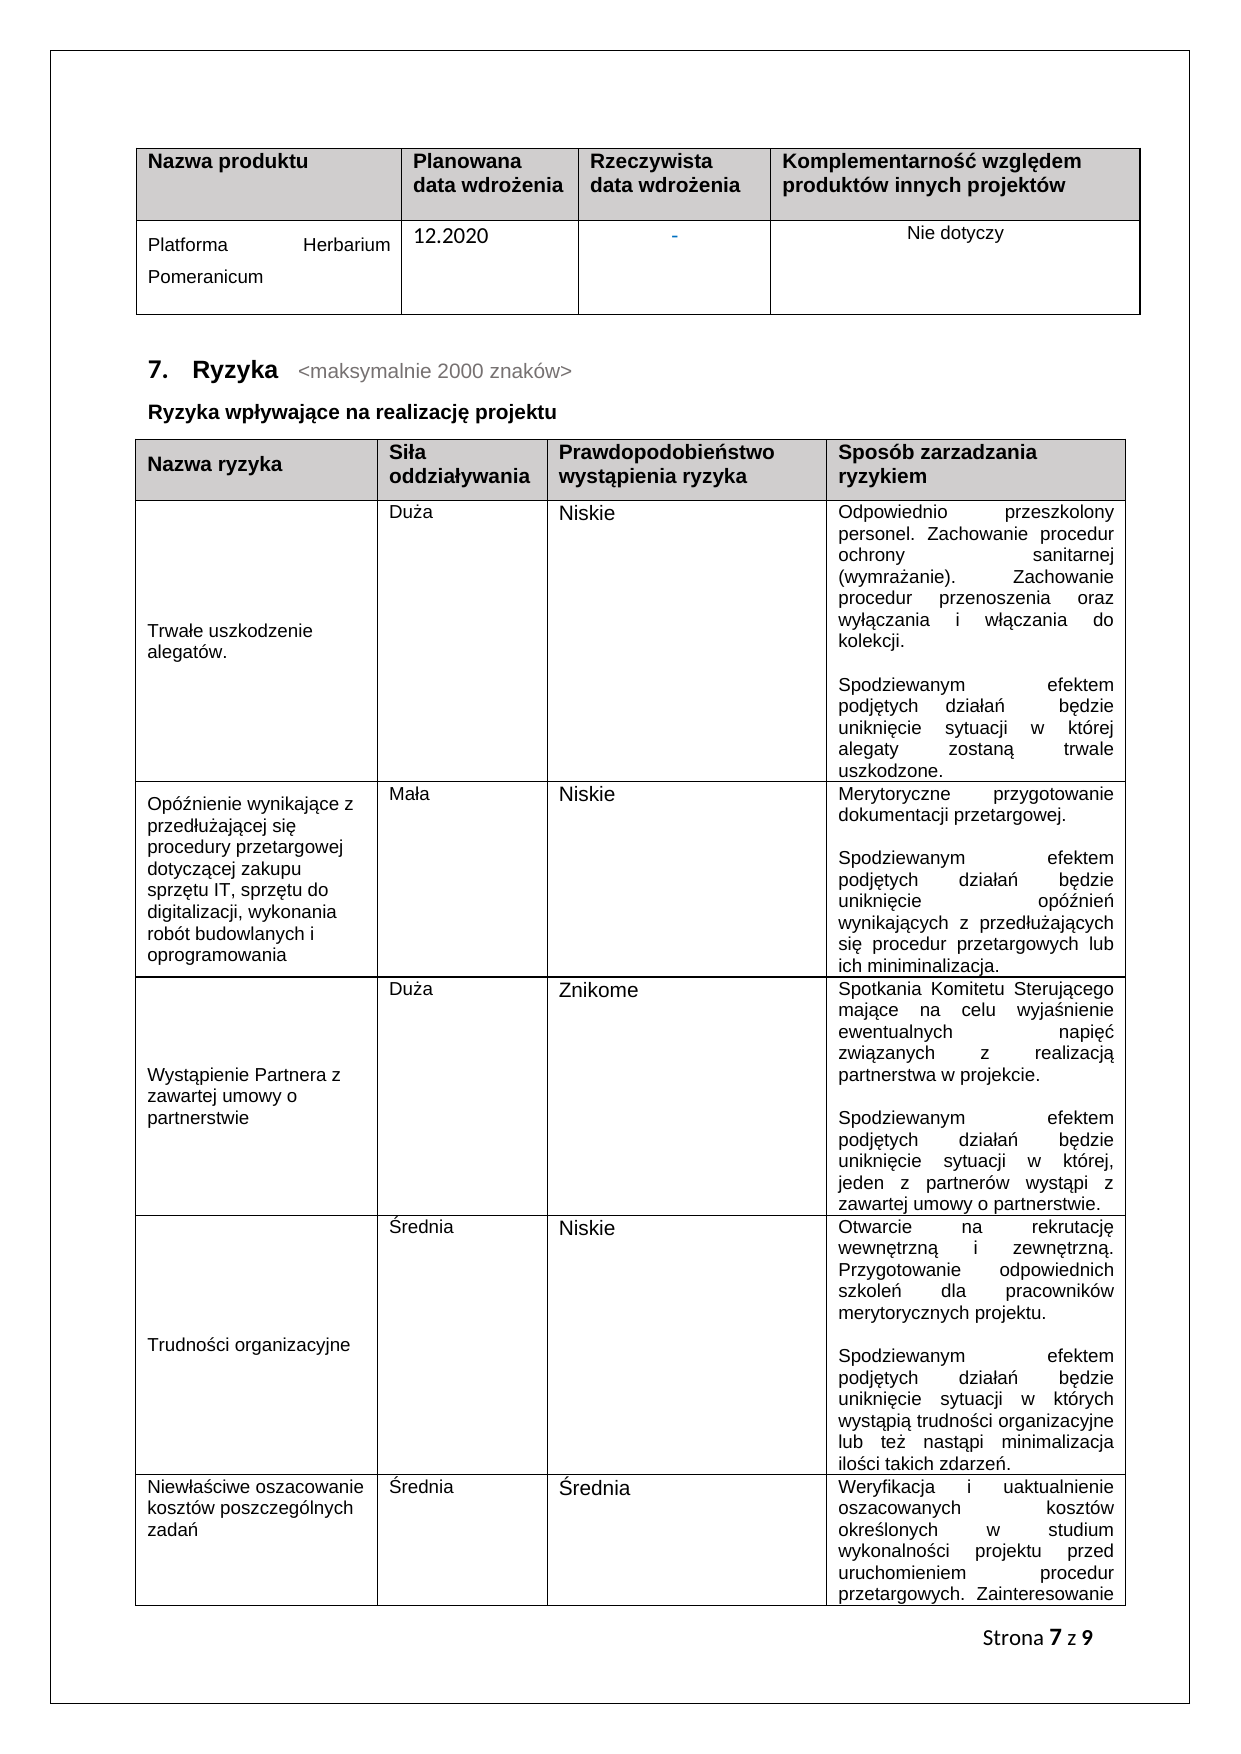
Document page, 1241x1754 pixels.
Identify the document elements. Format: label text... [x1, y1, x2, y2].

table_cell Platforma Herbarium Pomeranicum [137, 221, 401, 313]
table_header Sposób zarzadzania ryzykiem [827, 440, 1125, 500]
table_cell 12.2020 [402, 221, 578, 313]
table_cell Duża [378, 501, 547, 781]
table_cell Niskie [548, 1216, 826, 1474]
table_cell Niskie [548, 782, 826, 976]
table_cell Mała [378, 782, 547, 976]
text Ryzyka wpływające na realizację projektu [148, 400, 1093, 424]
table_header Prawdopodobieństwo wystąpienia ryzyka [548, 440, 826, 500]
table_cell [827, 1475, 1125, 1605]
table_header Rzeczywista data wdrożenia [579, 149, 770, 220]
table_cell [136, 1475, 377, 1605]
table_cell Merytoryczne przygotowanie dokumentacji przetargowej. Spodziewanym efektem podjętych działań będzie uniknięcie opóźnień wynikających z przedłużających się procedur przetargowych lub ich miniminalizacja. [827, 782, 1125, 976]
table_header Nazwa produktu [137, 149, 401, 220]
table_cell Wystąpienie Partnera z zawartej umowy o partnerstwie [136, 978, 377, 1214]
table_cell Średnia [548, 1475, 826, 1605]
table_cell Średnia [378, 1475, 547, 1605]
table_header Nazwa ryzyka [136, 440, 377, 500]
table_cell - [579, 221, 770, 313]
table_header Siła oddziaływania [378, 440, 547, 500]
table_cell Duża [378, 978, 547, 1214]
table_cell Niskie [548, 501, 826, 781]
table_cell Średnia [378, 1216, 547, 1474]
table_cell Znikome [548, 978, 826, 1214]
table_cell Opóźnienie wynikające z przedłużającej się procedury przetargowej dotyczącej zakupu sprzętu IT, sprzętu do digitalizacji, wykonania robót budowlanych i oprogramowania [136, 782, 377, 976]
table_cell Trudności organizacyjne [136, 1216, 377, 1474]
table_cell Nie dotyczy [771, 221, 1139, 313]
table_cell Otwarcie na rekrutację wewnętrzną i zewnętrzną. Przygotowanie odpowiednich szkoleń dla pracowników merytorycznych projektu. Spodziewanym efektem podjętych działań będzie uniknięcie sytuacji w których wystąpią trudności organizacyjne lub też nastąpi minimalizacja ilości takich zdarzeń. [827, 1216, 1125, 1474]
table_cell Trwałe uszkodzenie alegatów. [136, 501, 377, 781]
table_cell Odpowiednio przeszkolony personel. Zachowanie procedur ochrony sanitarnej (wymrażanie). Zachowanie procedur przenoszenia oraz wyłączania i włączania do kolekcji. Spodziewanym efektem podjętych działań będzie uniknięcie sytuacji w której alegaty zostaną trwale uszkodzone. [827, 501, 1125, 781]
table_header Planowana data wdrożenia [402, 149, 578, 220]
list Ryzyka <maksymalnie 2000 znaków> [148, 352, 1093, 385]
table_cell Spotkania Komitetu Sterującego mające na celu wyjaśnienie ewentualnych napięć związanych z realizacją partnerstwa w projekcie. Spodziewanym efektem podjętych działań będzie uniknięcie sytuacji w której, jeden z partnerów wystąpi z zawartej umowy o partnerstwie. [827, 978, 1125, 1214]
table_header Komplementarność względem produktów innych projektów [771, 149, 1139, 220]
